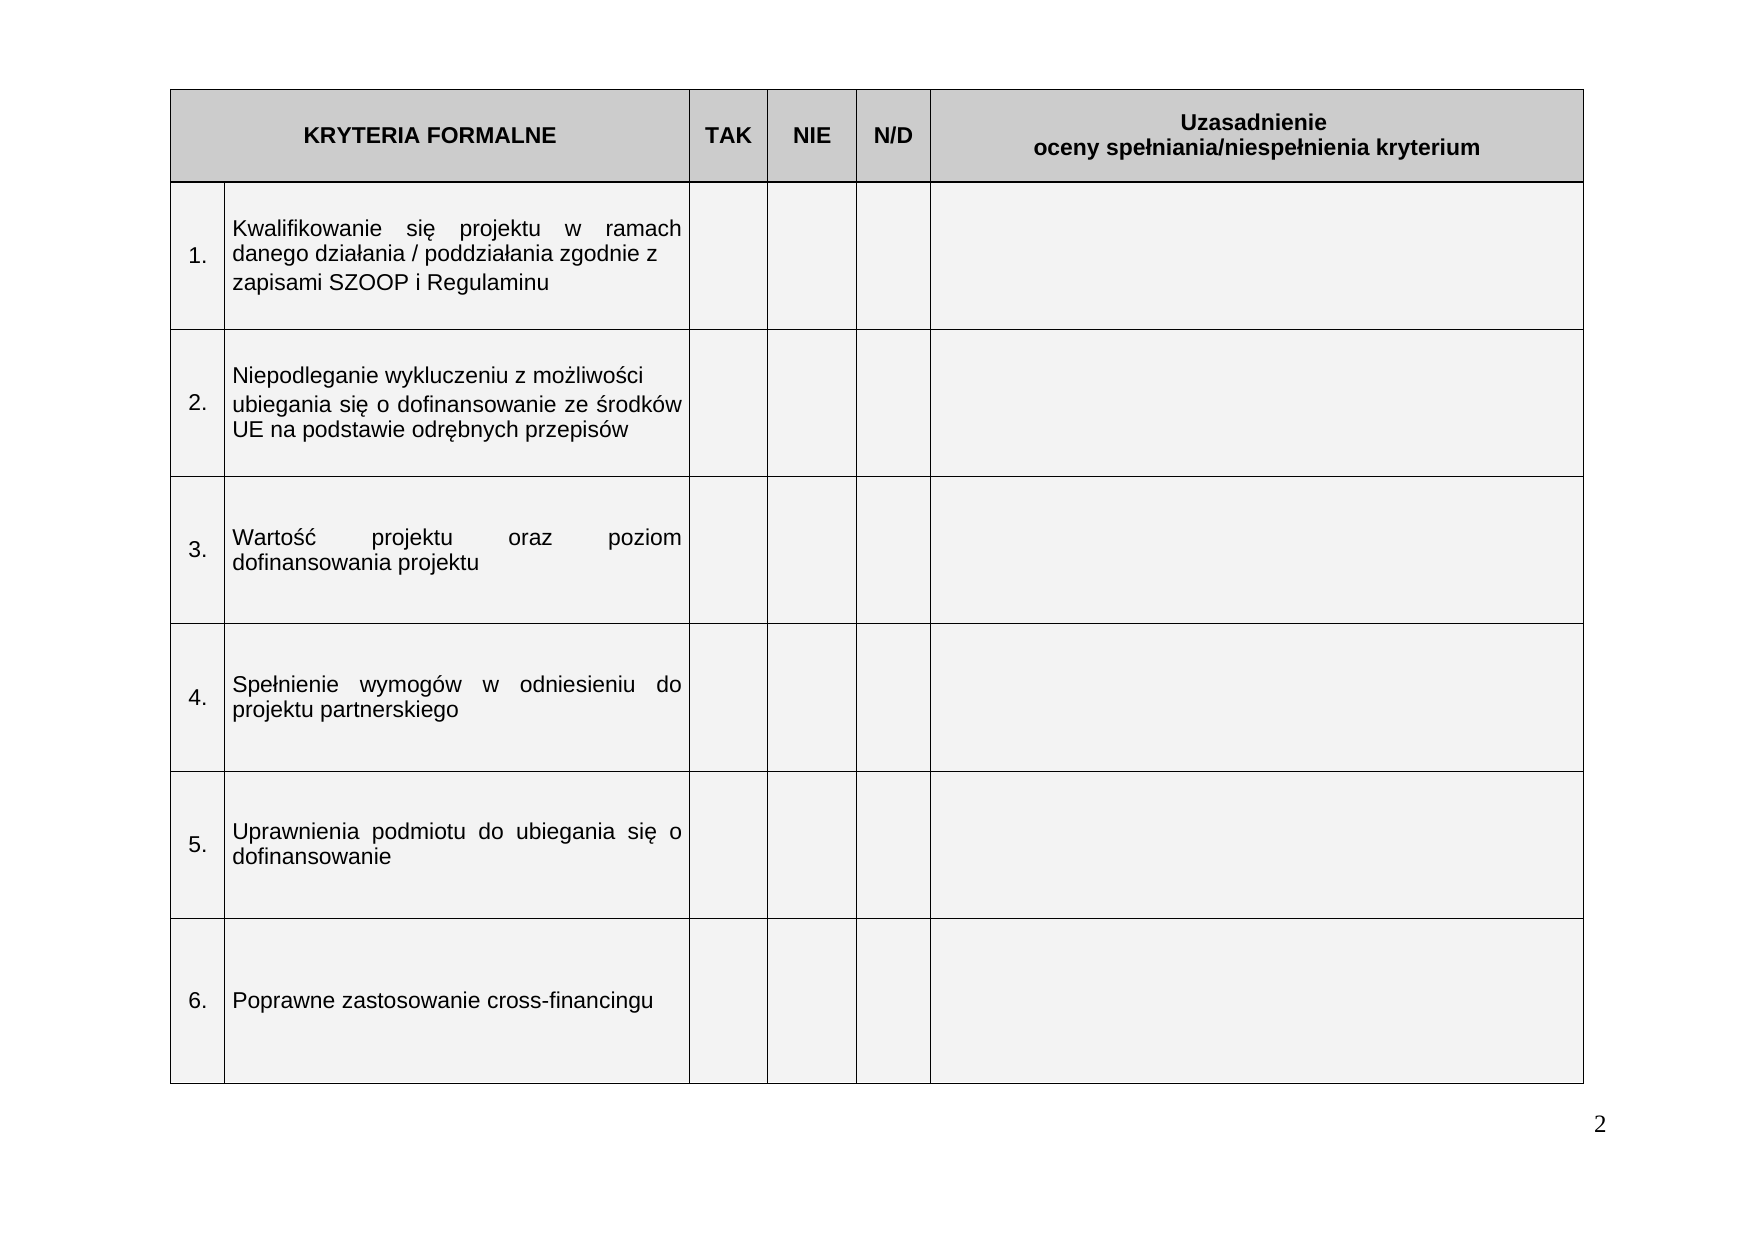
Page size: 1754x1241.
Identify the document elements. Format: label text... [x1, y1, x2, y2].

table_cell [931, 330, 1583, 476]
table_cell [690, 330, 767, 476]
table_cell 6. [171, 919, 224, 1082]
table_header KRYTERIA FORMALNE [171, 90, 689, 181]
table_cell [857, 477, 930, 623]
table_cell [931, 772, 1583, 918]
table_cell [768, 330, 856, 476]
table_cell [768, 477, 856, 623]
table_cell Wartość projektu oraz poziom dofinansowania projektu [225, 477, 689, 623]
table_cell [931, 919, 1583, 1082]
table_header N/D [857, 90, 930, 181]
table_cell 5. [171, 772, 224, 918]
table_cell 3. [171, 477, 224, 623]
table_cell 1. [171, 183, 224, 329]
table_cell [768, 772, 856, 918]
table_cell [690, 772, 767, 918]
table_cell [857, 330, 930, 476]
table_header NIE [768, 90, 856, 181]
table_cell Niepodleganie wykluczeniu z możliwości ubiegania się o dofinansowanie ze środków UE na podstawie odrębnych przepisów [225, 330, 689, 476]
table_header TAK [690, 90, 767, 181]
table_cell 2. [171, 330, 224, 476]
table_cell [857, 183, 930, 329]
table_cell [768, 183, 856, 329]
table_cell [857, 919, 930, 1082]
table_cell Kwalifikowanie się projektu w ramach danego działania / poddziałania zgodnie z zapisami SZOOP i Regulaminu [225, 183, 689, 329]
table_cell [931, 624, 1583, 771]
table_cell [768, 919, 856, 1082]
table_cell [690, 183, 767, 329]
table_cell Poprawne zastosowanie cross-financingu [225, 919, 689, 1082]
table_cell [690, 624, 767, 771]
table_cell [690, 919, 767, 1082]
table_cell [857, 624, 930, 771]
table_cell [931, 183, 1583, 329]
table_cell [857, 772, 930, 918]
table_header Uzasadnienie oceny spełniania/niespełnienia kryterium [931, 90, 1583, 181]
table_cell 4. [171, 624, 224, 771]
table_cell [768, 624, 856, 771]
table_cell [690, 477, 767, 623]
table_cell [931, 477, 1583, 623]
table_cell Uprawnienia podmiotu do ubiegania się o dofinansowanie [225, 772, 689, 918]
table_cell Spełnienie wymogów w odniesieniu do projektu partnerskiego [225, 624, 689, 771]
